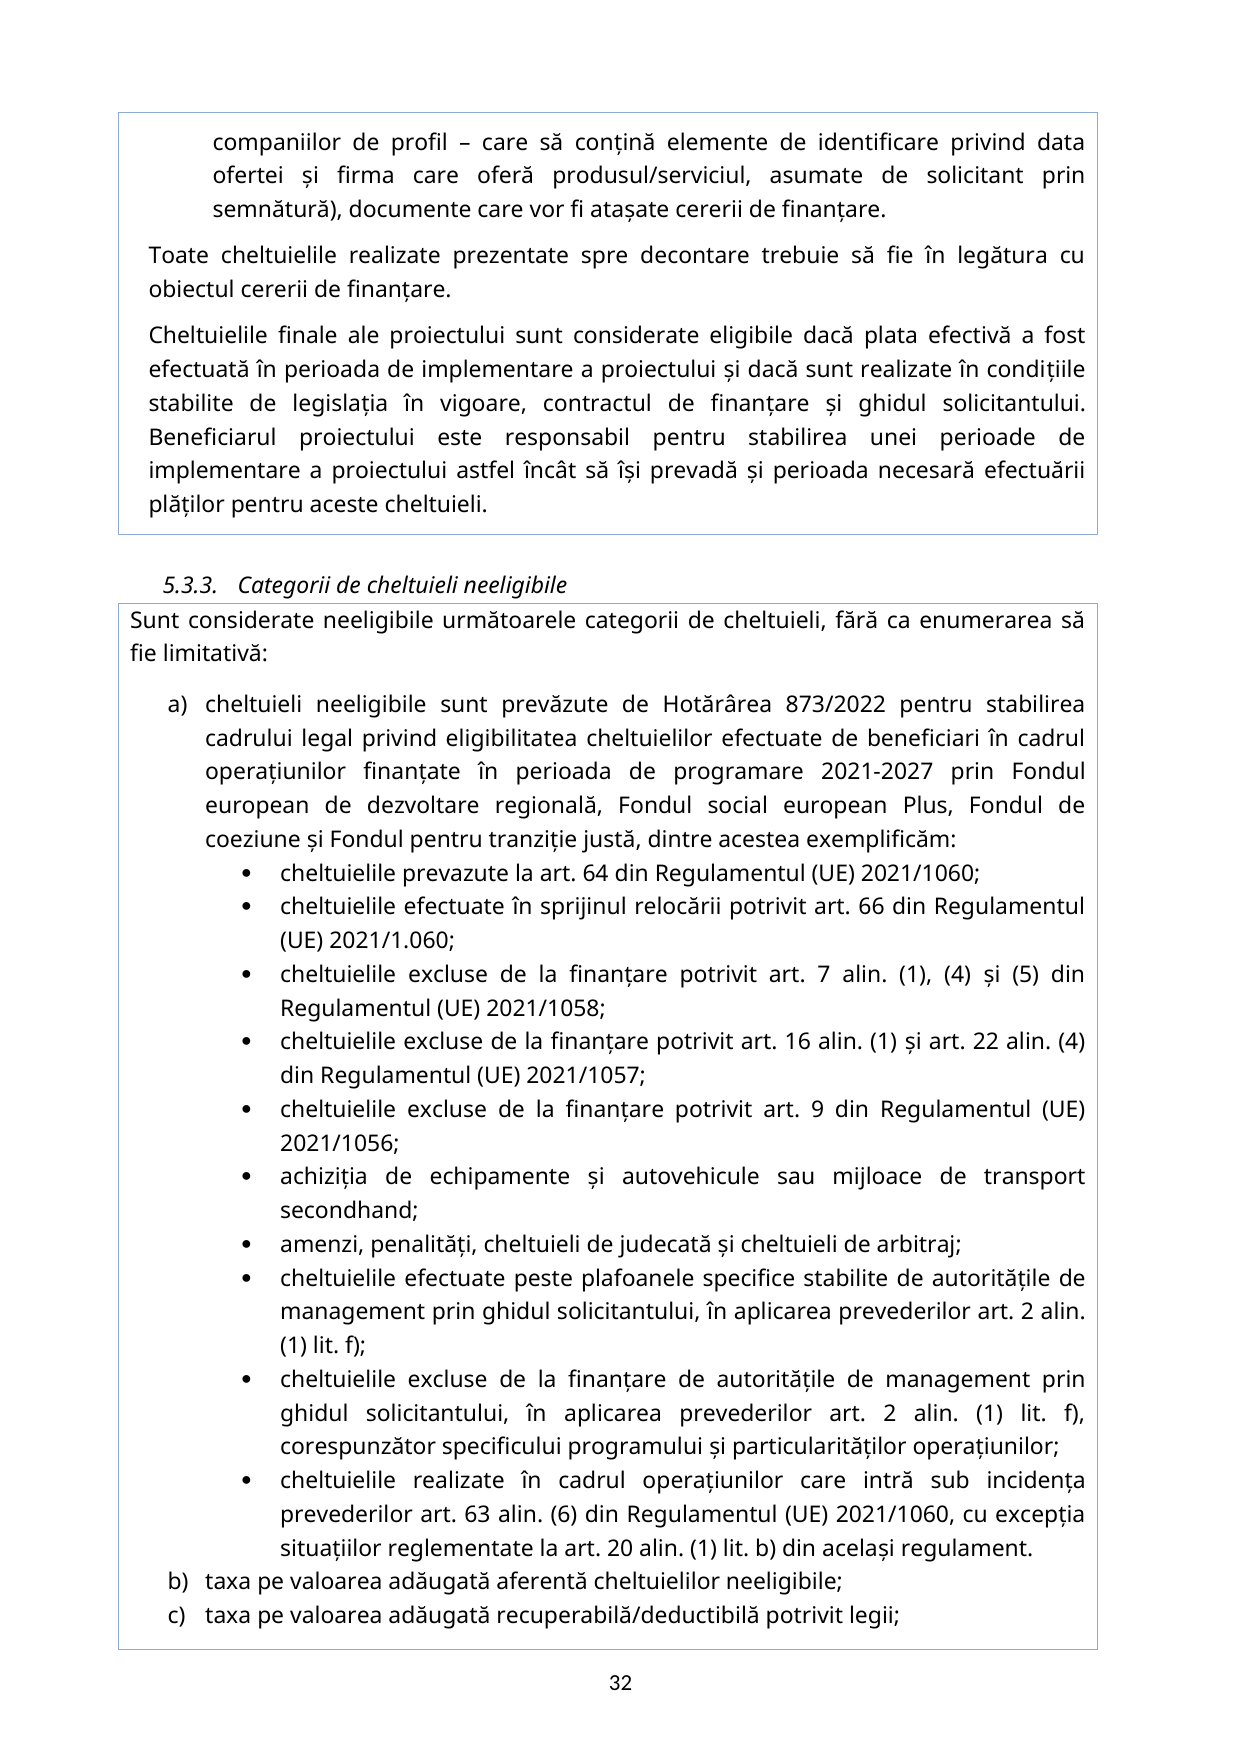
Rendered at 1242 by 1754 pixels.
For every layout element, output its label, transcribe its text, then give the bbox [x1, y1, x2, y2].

list Categorii de cheltuieli neeligibile [162, 569, 1122, 600]
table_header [119, 113, 1097, 534]
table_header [119, 604, 1097, 1649]
